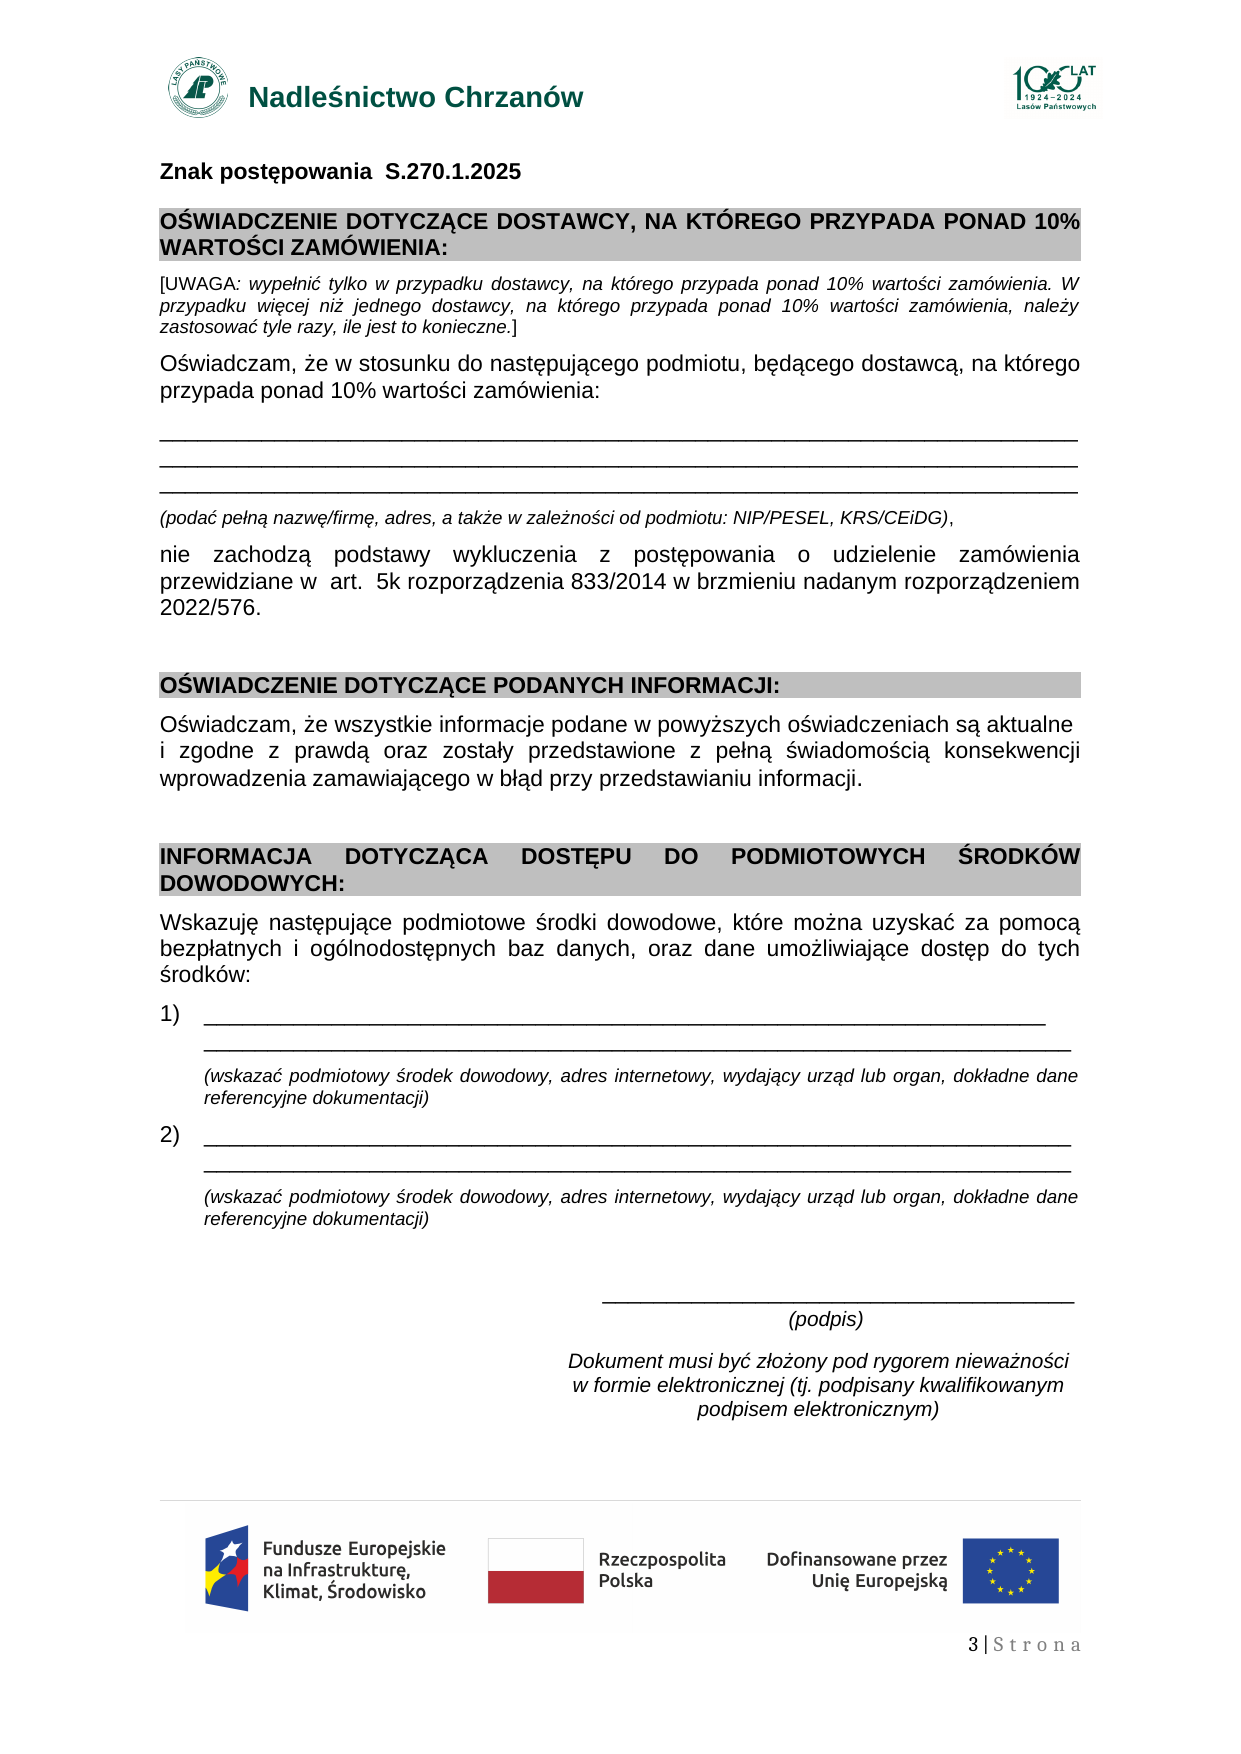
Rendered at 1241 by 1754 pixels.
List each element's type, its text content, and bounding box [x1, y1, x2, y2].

picture [1004, 57, 1104, 119]
text INFORMACJA DOTYCZĄCA DOSTĘPU DO PODMIOTOWYCH ŚRODKÓW DOWODOWYCH: [159, 843, 1081, 896]
list ____________________________________________________________________ ____________________________________________________________________ [159, 1121, 1081, 1174]
text Wskazuję następujące podmiotowe środki dowodowe, które można uzyskać za pomocą bezpłatnych i ogólnodostępnych baz danych, oraz dane umożliwiające dostęp do tych środków: [159, 908, 1081, 988]
picture [184, 1503, 1081, 1633]
text (podać pełną nazwę/firmę, adres, a także w zależności od podmiotu: NIP/PESEL, KRS/CEiDG), [159, 507, 1081, 529]
text w formie elektronicznej (tj. podpisany kwalifikowanym podpisem elektronicznym) [558, 1373, 1081, 1421]
text OŚWIADCZENIE DOTYCZĄCE DOSTAWCY, NA KTÓREGO PRZYPADA PONAD 10% WARTOŚCI ZAMÓWIENIA: [159, 208, 1081, 261]
text Oświadczam, że w stosunku do następującego podmiotu, będącego dostawcą, na którego przypada ponad 10% wartości zamówienia: [159, 350, 1081, 403]
text _____________________________________ (podpis) [573, 1278, 1081, 1330]
text OŚWIADCZENIE DOTYCZĄCE PODANYCH INFORMACJI: [159, 672, 1081, 698]
text Oświadczam, że wszystkie informacje podane w powyższych oświadczeniach są aktualne i zgodne z prawdą oraz zostały przedstawione z pełną świadomością konsekwencji wprowadzenia zamawiającego w błąd przy przedstawianiu informacji. [159, 711, 1081, 792]
list __________________________________________________________________ ____________________________________________________________________ [159, 1000, 1081, 1053]
text (wskazać podmiotowy środek dowodowy, adres internetowy, wydający urząd lub organ, dokładne dane referencyjne dokumentacji) [204, 1065, 1081, 1108]
text nie zachodzą podstawy wykluczenia z postępowania o udzielenie zamówienia przewidziane w art. 5k rozporządzenia 833/2014 w brzmieniu nadanym rozporządzeniem 2022/576. [159, 541, 1081, 620]
text Dokument musi być złożony pod rygorem nieważności [558, 1349, 1081, 1373]
text (wskazać podmiotowy środek dowodowy, adres internetowy, wydający urząd lub organ, dokładne dane referencyjne dokumentacji) [204, 1186, 1081, 1229]
text ________________________________________________________________________________________________________________________________________________________________________________________________________________________ [159, 416, 1081, 495]
text [UWAGA: wypełnić tylko w przypadku dostawcy, na którego przypada ponad 10% wartości zamówienia. W przypadku więcej niż jednego dostawcy, na którego przypada ponad 10% wartości zamówienia, należy zastosować tyle razy, ile jest to konieczne.] [159, 273, 1081, 338]
